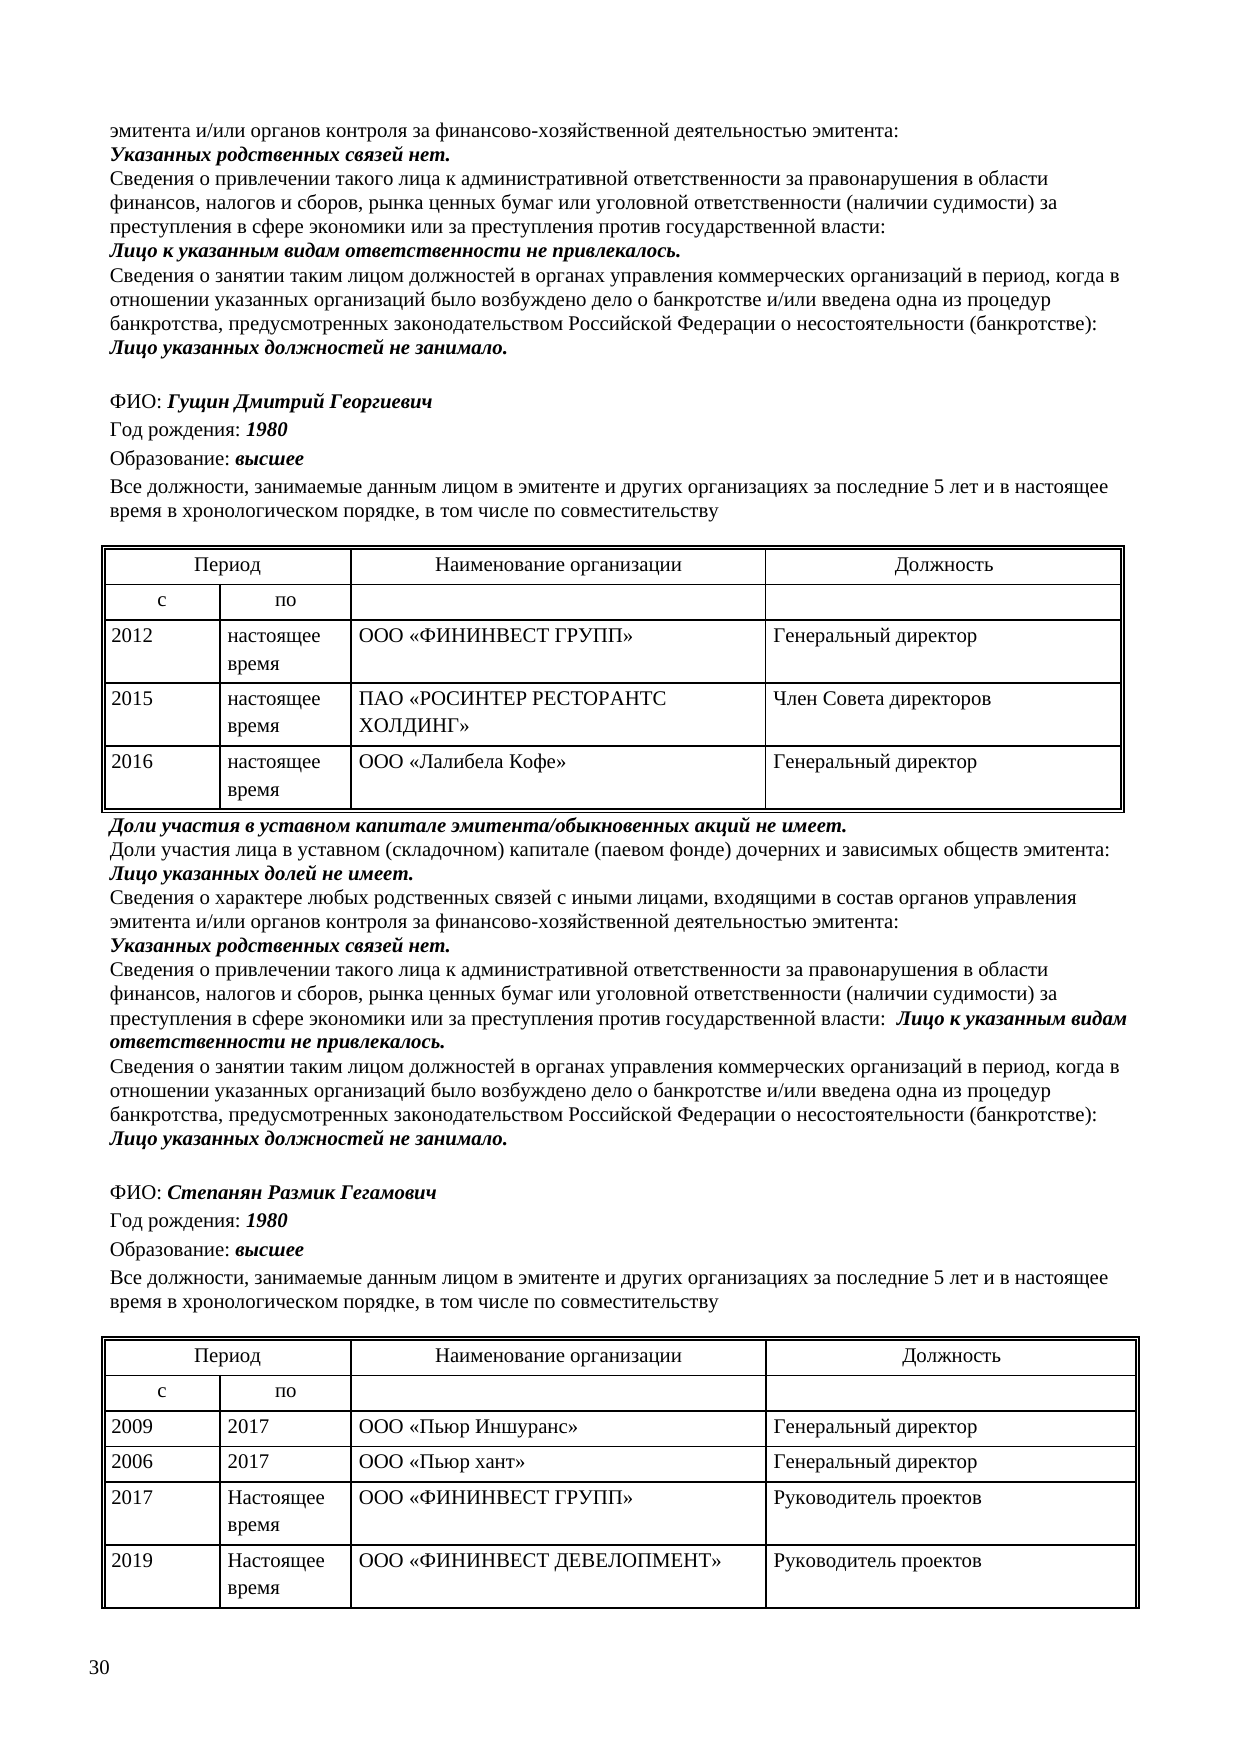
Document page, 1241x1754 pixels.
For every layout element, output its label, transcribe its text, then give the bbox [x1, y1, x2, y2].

table_cell 2017 [221, 1412, 350, 1446]
text Образование: высшее [109, 446, 1137, 469]
table_cell [767, 1376, 1135, 1410]
table_cell Настоящее время [221, 1546, 350, 1607]
table_header Наименование организации [352, 550, 765, 584]
table_cell Генеральный директор [766, 621, 1120, 682]
text Сведения о привлечении такого лица к административной ответственности за правонарушения в области финансов, налогов и сборов, рынка ценных бумаг или уголовной ответственности (наличии судимости) за преступления в сфере экономики или за преступления против государственной власти: Лицо к указанным видам ответственности не привлекалось. [109, 957, 1137, 1053]
text Сведения о занятии таким лицом должностей в органах управления коммерческих организаций в период, когда в отношении указанных организаций было возбуждено дело о банкротстве и/или введена одна из процедур банкротства, предусмотренных законодательством Российской Федерации о несостоятельности (банкротстве): Лицо указанных должностей не занимало. [109, 262, 1137, 359]
table_cell настоящее время [221, 747, 350, 808]
text Доли участия лица в уставном (складочном) капитале (паевом фонде) дочерних и зависимых обществ эмитента: Лицо указанных долей не имеет. [109, 837, 1137, 885]
text Все должности, занимаемые данным лицом в эмитенте и других организациях за последние 5 лет и в настоящее время в хронологическом порядке, в том числе по совместительству [109, 474, 1137, 522]
table_cell по [221, 585, 350, 619]
table_header Период [106, 550, 350, 584]
table_cell ООО «Пьюр Иншуранс» [352, 1412, 765, 1446]
table_cell 2019 [106, 1546, 219, 1607]
table_cell [352, 1376, 765, 1410]
table_cell Член Совета директоров [766, 684, 1120, 745]
text ФИО: Степанян Размик Гегамович [109, 1180, 1137, 1204]
table_cell Генеральный директор [767, 1447, 1135, 1481]
table_cell настоящее время [221, 621, 350, 682]
text ФИО: Гущин Дмитрий Георгиевич [109, 389, 1137, 413]
text Сведения о занятии таким лицом должностей в органах управления коммерческих организаций в период, когда в отношении указанных организаций было возбуждено дело о банкротстве и/или введена одна из процедур банкротства, предусмотренных законодательством Российской Федерации о несостоятельности (банкротстве): Лицо указанных должностей не занимало. [109, 1053, 1137, 1150]
table_cell 2017 [221, 1447, 350, 1481]
table_cell с [106, 1376, 219, 1410]
table_header Период [106, 1341, 350, 1375]
table_cell с [106, 585, 219, 619]
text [109, 118, 1137, 166]
table_cell Генеральный директор [766, 747, 1120, 808]
table_header Должность [766, 550, 1120, 584]
table_cell настоящее время [221, 684, 350, 745]
text Сведения о привлечении такого лица к административной ответственности за правонарушения в области финансов, налогов и сборов, рынка ценных бумаг или уголовной ответственности (наличии судимости) за преступления в сфере экономики или за преступления против государственной власти: Лицо к указанным видам ответственности не привлекалось. [109, 166, 1137, 262]
table_cell ООО «ФИНИНВЕСТ ГРУПП» [352, 1483, 765, 1544]
table_cell 2015 [106, 684, 219, 745]
table_cell Настоящее время [221, 1483, 350, 1544]
table_cell 2016 [106, 747, 219, 808]
table_cell по [221, 1376, 350, 1410]
text Год рождения: 1980 [109, 417, 1137, 441]
text Год рождения: 1980 [109, 1208, 1137, 1232]
text Все должности, занимаемые данным лицом в эмитенте и других организациях за последние 5 лет и в настоящее время в хронологическом порядке, в том числе по совместительству [109, 1265, 1137, 1313]
table_cell ООО «Пьюр хант» [352, 1447, 765, 1481]
table_cell 2012 [106, 621, 219, 682]
table_cell 2006 [106, 1447, 219, 1481]
table_cell ООО «Лалибела Кофе» [352, 747, 765, 808]
table_cell Руководитель проектов [767, 1483, 1135, 1544]
table_cell [352, 585, 765, 619]
table_cell Генеральный директор [767, 1412, 1135, 1446]
table_cell ООО «ФИНИНВЕСТ ДЕВЕЛОПМЕНТ» [352, 1546, 765, 1607]
table_cell 2017 [106, 1483, 219, 1544]
table_cell [766, 585, 1120, 619]
table_cell Руководитель проектов [767, 1546, 1135, 1607]
table_cell ПАО «РОСИНТЕР РЕСТОРАНТС ХОЛДИНГ» [352, 684, 765, 745]
table_header Наименование организации [352, 1341, 765, 1375]
table_cell ООО «ФИНИНВЕСТ ГРУПП» [352, 621, 765, 682]
table_cell 2009 [106, 1412, 219, 1446]
text Образование: высшее [109, 1237, 1137, 1261]
text Доли участия в уставном капитале эмитента/обыкновенных акций не имеет. [109, 813, 1137, 837]
table_header Должность [767, 1341, 1135, 1375]
